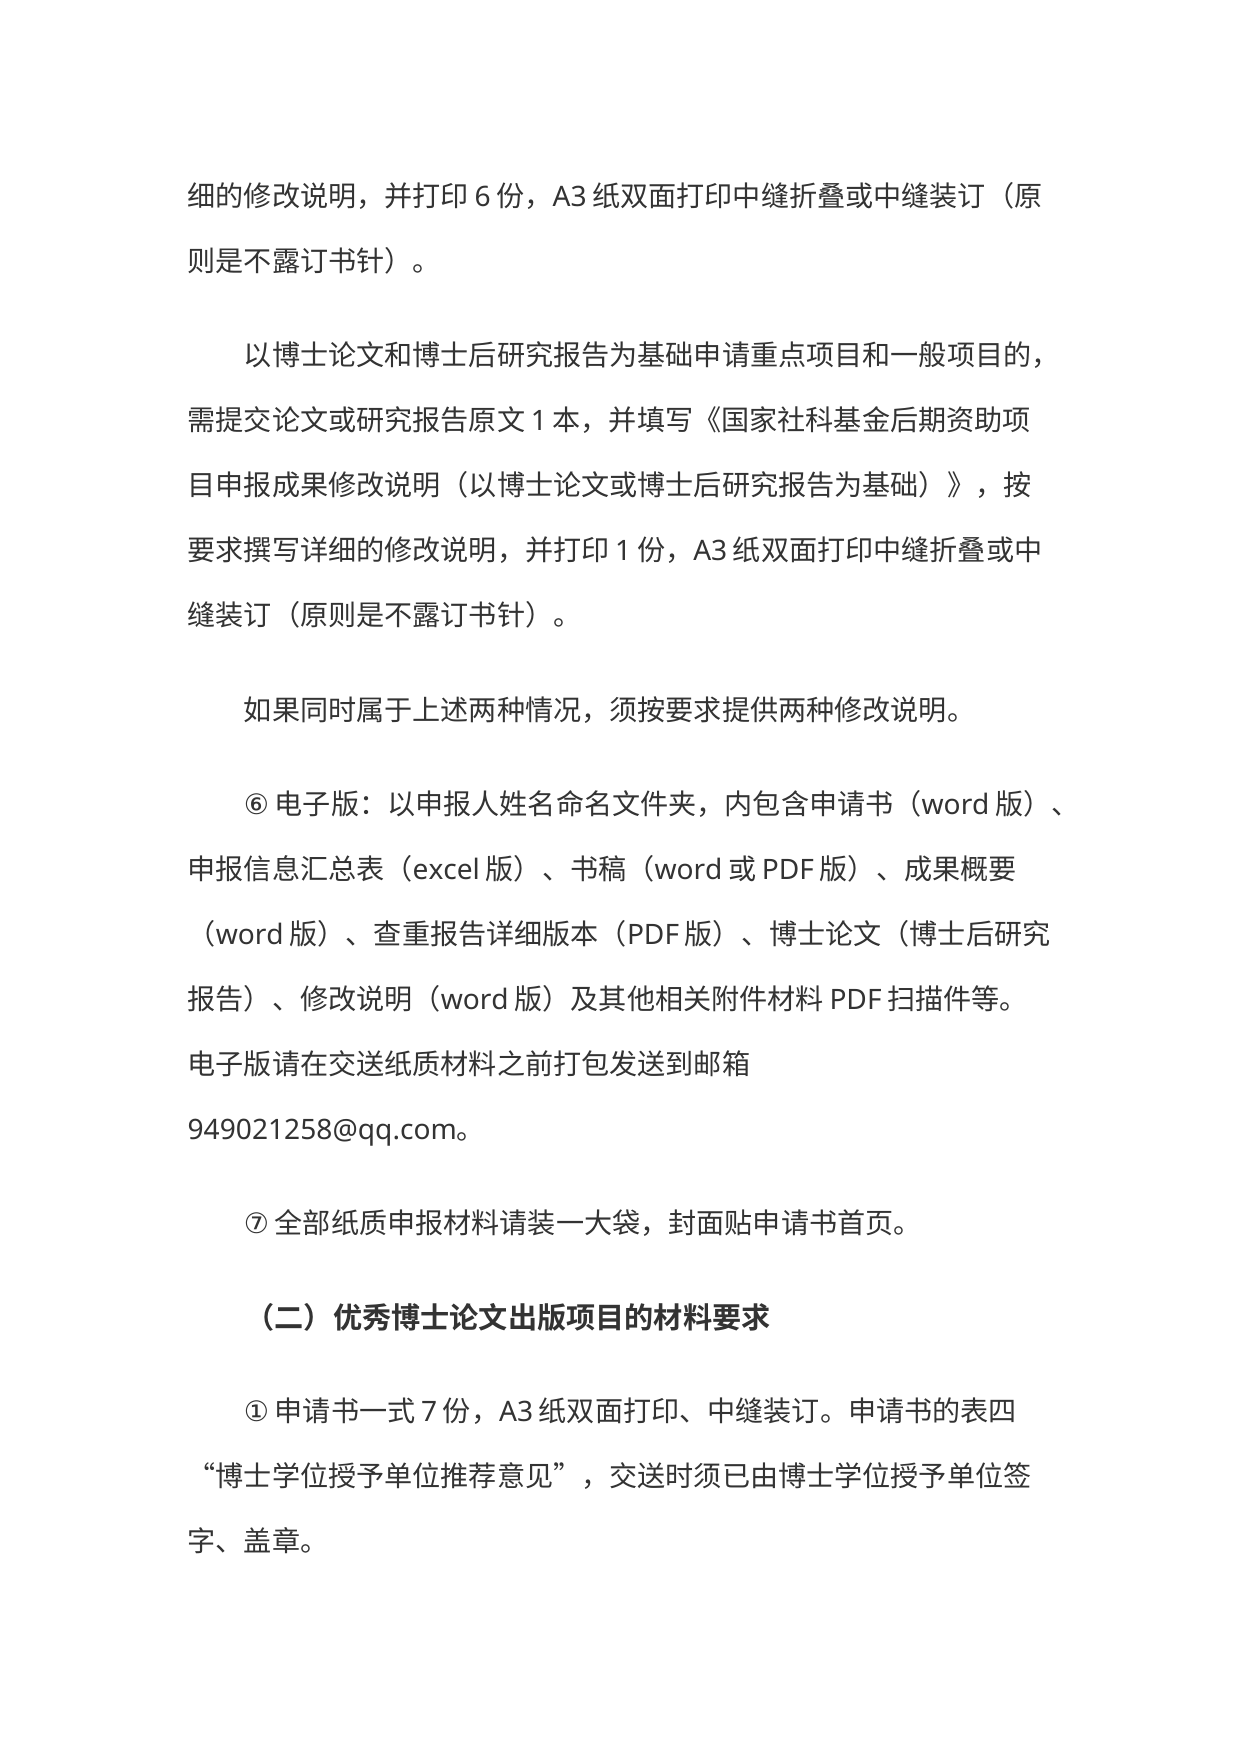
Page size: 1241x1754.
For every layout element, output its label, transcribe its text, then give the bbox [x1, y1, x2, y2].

text ⑦全部纸质申报材料请装一大袋，封面贴申请书首页。 [187, 1189, 1053, 1254]
text 如果同时属于上述两种情况，须按要求提供两种修改说明。 [187, 675, 1053, 740]
text ⑥电子版：以申报人姓名命名文件夹，内包含申请书（word版）、申报信息汇总表（excel版）、书稿（word或PDF版）、成果概要（word版）、查重报告详细版本（PDF版）、博士论文（博士后研究报告）、修改说明（word版）及其他相关附件材料PDF扫描件等。电子版请在交送纸质材料之前打包发送到邮箱949021258@qq.com。 [187, 769, 1053, 1159]
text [187, 162, 1053, 292]
text ①申请书一式7份，A3纸双面打印、中缝装订。申请书的表四“博士学位授予单位推荐意见”，交送时须已由博士学位授予单位签字、盖章。 [187, 1377, 1053, 1572]
text （二）优秀博士论文出版项目的材料要求 [187, 1283, 1053, 1348]
text 以博士论文和博士后研究报告为基础申请重点项目和一般项目的，需提交论文或研究报告原文1本，并填写《国家社科基金后期资助项目申报成果修改说明（以博士论文或博士后研究报告为基础）》，按要求撰写详细的修改说明，并打印1份，A3纸双面打印中缝折叠或中缝装订（原则是不露订书针）。 [187, 321, 1053, 646]
